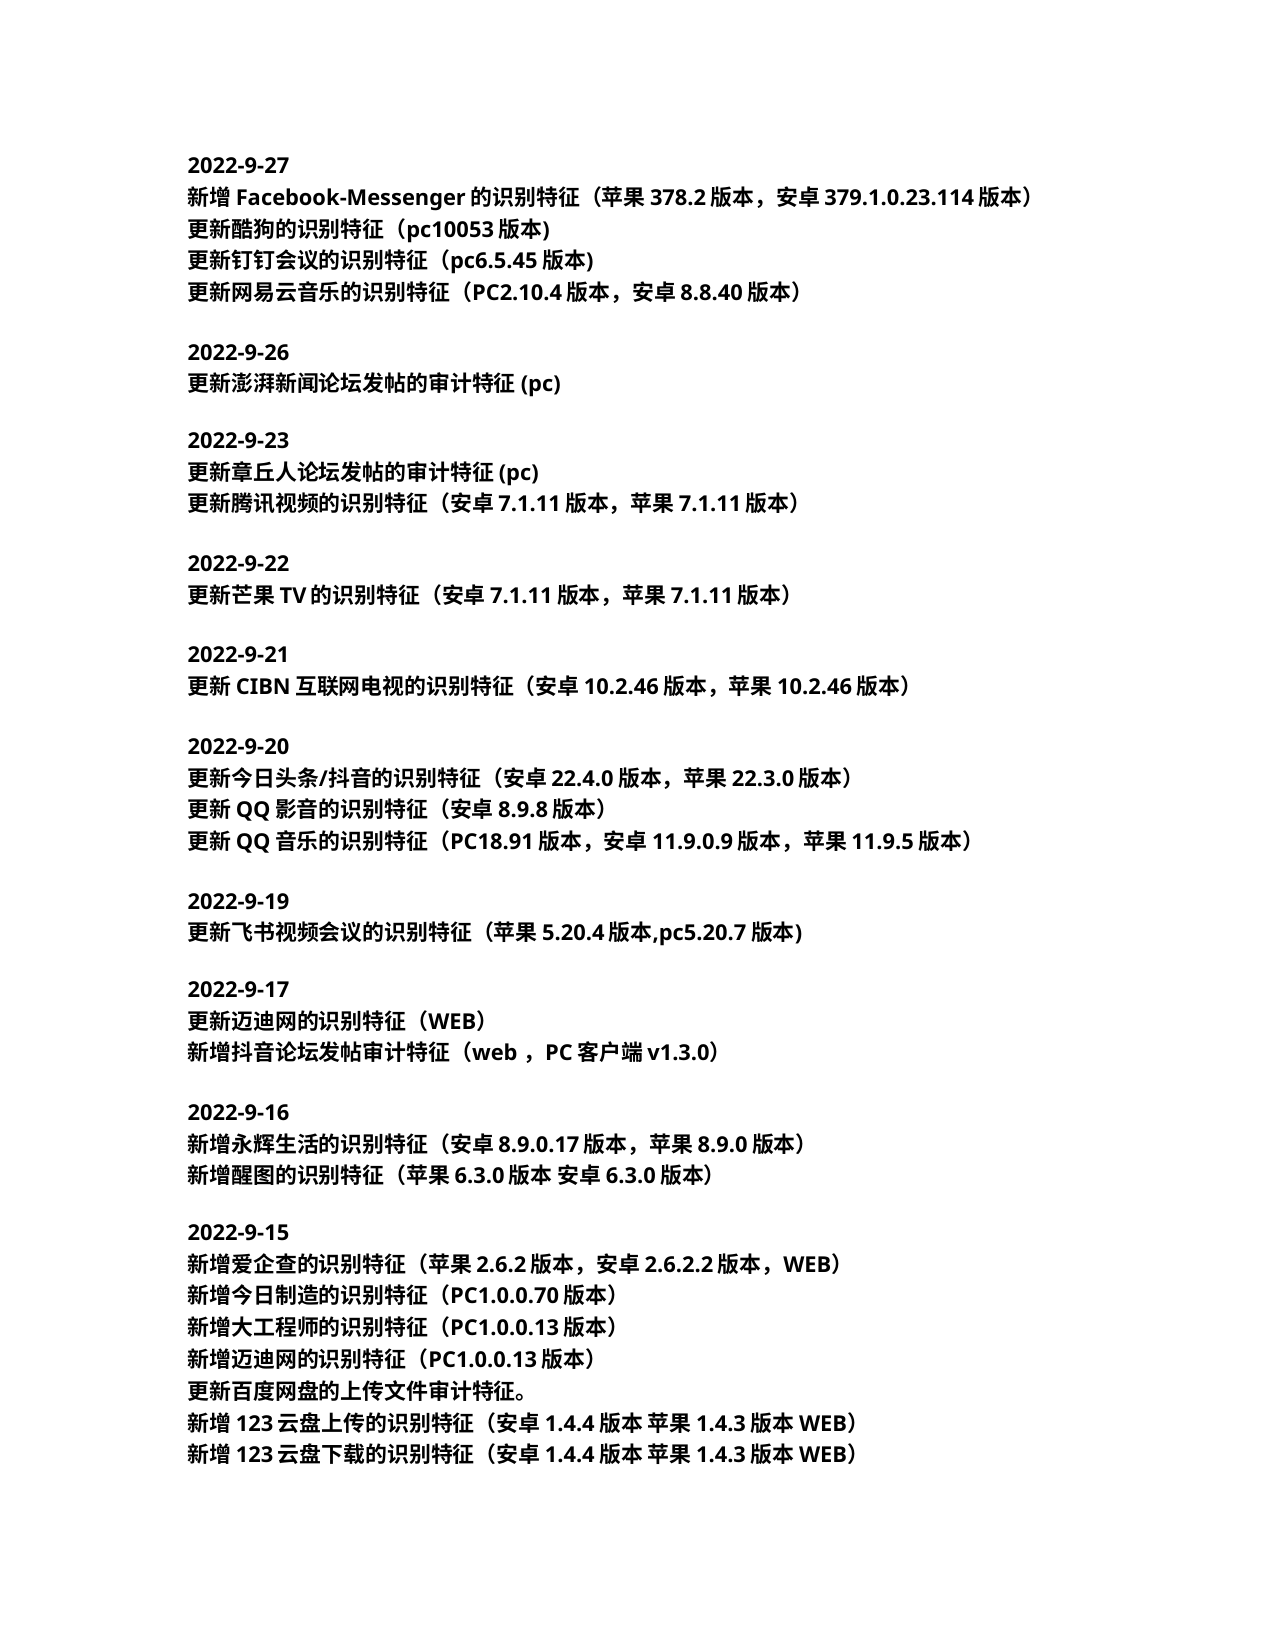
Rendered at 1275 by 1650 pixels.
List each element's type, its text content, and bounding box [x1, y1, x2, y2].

text 2022-9-20 [187, 731, 1087, 761]
text 更新澎湃新闻论坛发帖的审计特征 (pc) [187, 366, 1087, 398]
text 更新腾讯视频的识别特征（安卓7.1.11版本，苹果7.1.11版本） [187, 486, 1087, 518]
text 2022-9-23 [187, 425, 1087, 455]
text 更新章丘人论坛发帖的审计特征 (pc) [187, 455, 1087, 486]
text 更新QQ音乐的识别特征（PC18.91版本，安卓11.9.0.9版本，苹果11.9.5版本） [187, 824, 1087, 856]
text 更新CIBN互联网电视的识别特征（安卓10.2.46版本，苹果10.2.46版本） [187, 669, 1087, 701]
text 2022-9-19 [187, 886, 1087, 915]
text 新增醒图的识别特征（苹果6.3.0版本 安卓6.3.0版本） [187, 1158, 1087, 1190]
text 2022-9-16 [187, 1097, 1087, 1127]
text 更新芒果TV的识别特征（安卓7.1.11版本，苹果7.1.11版本） [187, 578, 1087, 609]
text 更新酷狗的识别特征（pc10053版本) [187, 212, 1087, 243]
text 更新网易云音乐的识别特征（PC2.10.4版本，安卓8.8.40版本） [187, 275, 1087, 307]
text 2022-9-22 [187, 548, 1087, 578]
text 新增抖音论坛发帖审计特征（web ，PC客户端v1.3.0） [187, 1035, 1087, 1067]
text 新增大工程师的识别特征（PC1.0.0.13版本） [187, 1310, 1087, 1342]
text 新增爱企查的识别特征（苹果2.6.2版本，安卓2.6.2.2版本，WEB） [187, 1247, 1087, 1278]
text 2022-9-15 [187, 1217, 1087, 1247]
text 更新迈迪网的识别特征（WEB） [187, 1004, 1087, 1035]
text 新增永辉生活的识别特征（安卓8.9.0.17版本，苹果8.9.0版本） [187, 1127, 1087, 1158]
text 新增迈迪网的识别特征（PC1.0.0.13版本） [187, 1342, 1087, 1374]
text 更新百度网盘的上传文件审计特征。 [187, 1374, 1087, 1406]
text 更新QQ影音的识别特征（安卓8.9.8版本） [187, 792, 1087, 824]
text 2022-9-26 [187, 337, 1087, 366]
text 新增123云盘上传的识别特征（安卓1.4.4版本 苹果1.4.3版本 WEB） [187, 1406, 1087, 1437]
text 更新今日头条/抖音的识别特征（安卓22.4.0版本，苹果22.3.0版本） [187, 761, 1087, 792]
text 2022-9-21 [187, 639, 1087, 669]
text 更新飞书视频会议的识别特征（苹果5.20.4版本,pc5.20.7版本) [187, 915, 1087, 947]
text 新增今日制造的识别特征（PC1.0.0.70版本） [187, 1278, 1087, 1310]
text 2022-9-27 [187, 150, 1087, 180]
text 更新钉钉会议的识别特征（pc6.5.45版本) [187, 243, 1087, 275]
text 2022-9-17 [187, 974, 1087, 1004]
text 新增Facebook-Messenger的识别特征（苹果378.2版本，安卓379.1.0.23.114版本） [187, 180, 1087, 212]
text 新增123云盘下载的识别特征（安卓1.4.4版本 苹果1.4.3版本 WEB） [187, 1437, 1087, 1469]
